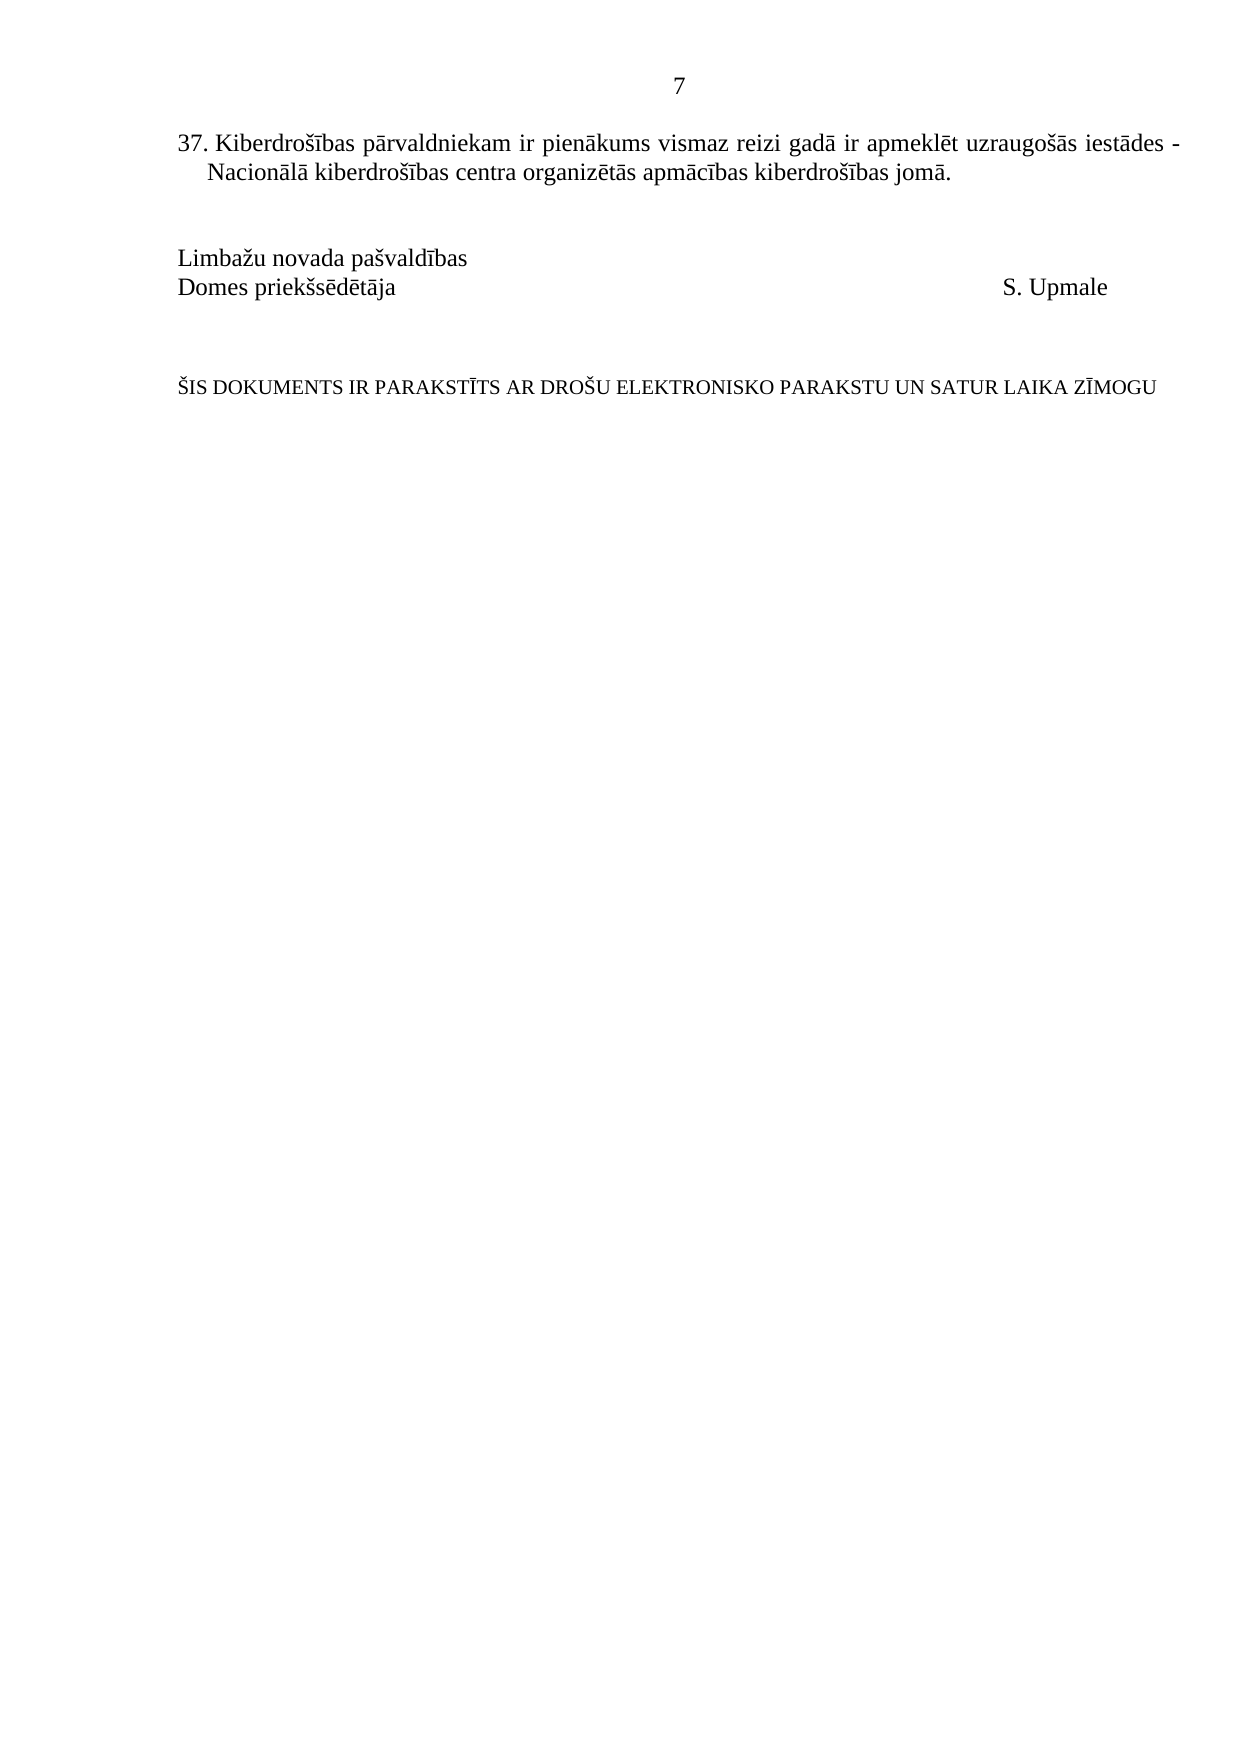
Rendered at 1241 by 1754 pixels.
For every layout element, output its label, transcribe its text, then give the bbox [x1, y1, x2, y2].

text Limbažu novada pašvaldības [177, 243, 1181, 272]
list Kiberdrošības pārvaldniekam ir pienākums vismaz reizi gadā ir apmeklēt uzraugošās iestādes - Nacionālā kiberdrošības centra organizētās apmācības kiberdrošības jomā. [177, 128, 1181, 186]
text Domes priekšsēdētāja S. Upmale [177, 272, 1181, 301]
text ŠIS DOKUMENTS IR PARAKSTĪTS AR DROŠU ELEKTRONISKO PARAKSTU UN SATUR LAIKA ZĪMOGU [177, 375, 1181, 399]
